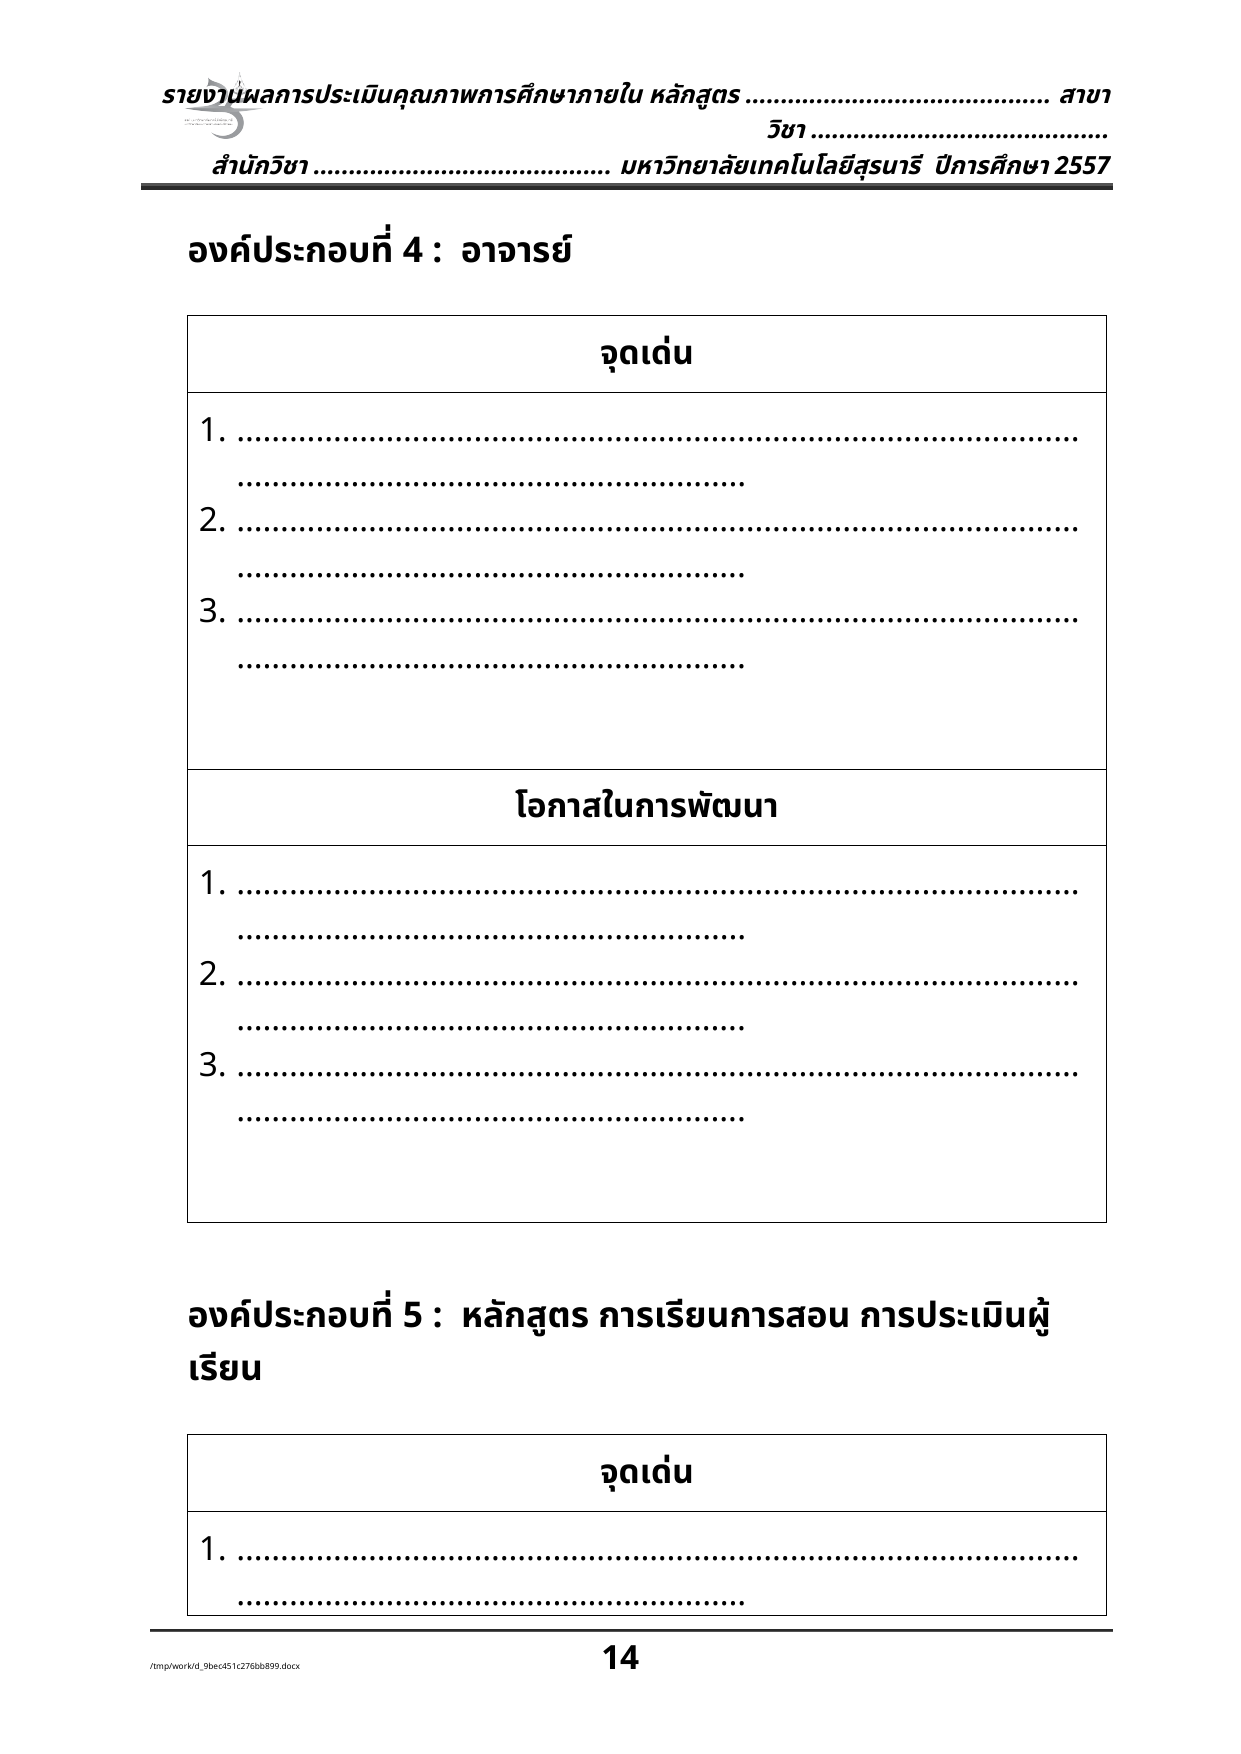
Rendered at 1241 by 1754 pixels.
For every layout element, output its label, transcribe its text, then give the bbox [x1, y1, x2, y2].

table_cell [188, 1512, 1106, 1615]
table_header จุดเด่น [188, 1435, 1106, 1511]
text องค์ประกอบที่ 5 : หลักสูตร การเรียนการสอน การประเมินผู้เรียน [187, 1289, 1113, 1397]
table_cell โอกาสในการพัฒนา [188, 770, 1106, 845]
text องค์ประกอบที่ 4 : อาจารย์ [187, 224, 1113, 278]
table_header จุดเด่น [188, 316, 1106, 392]
picture [184, 72, 264, 139]
